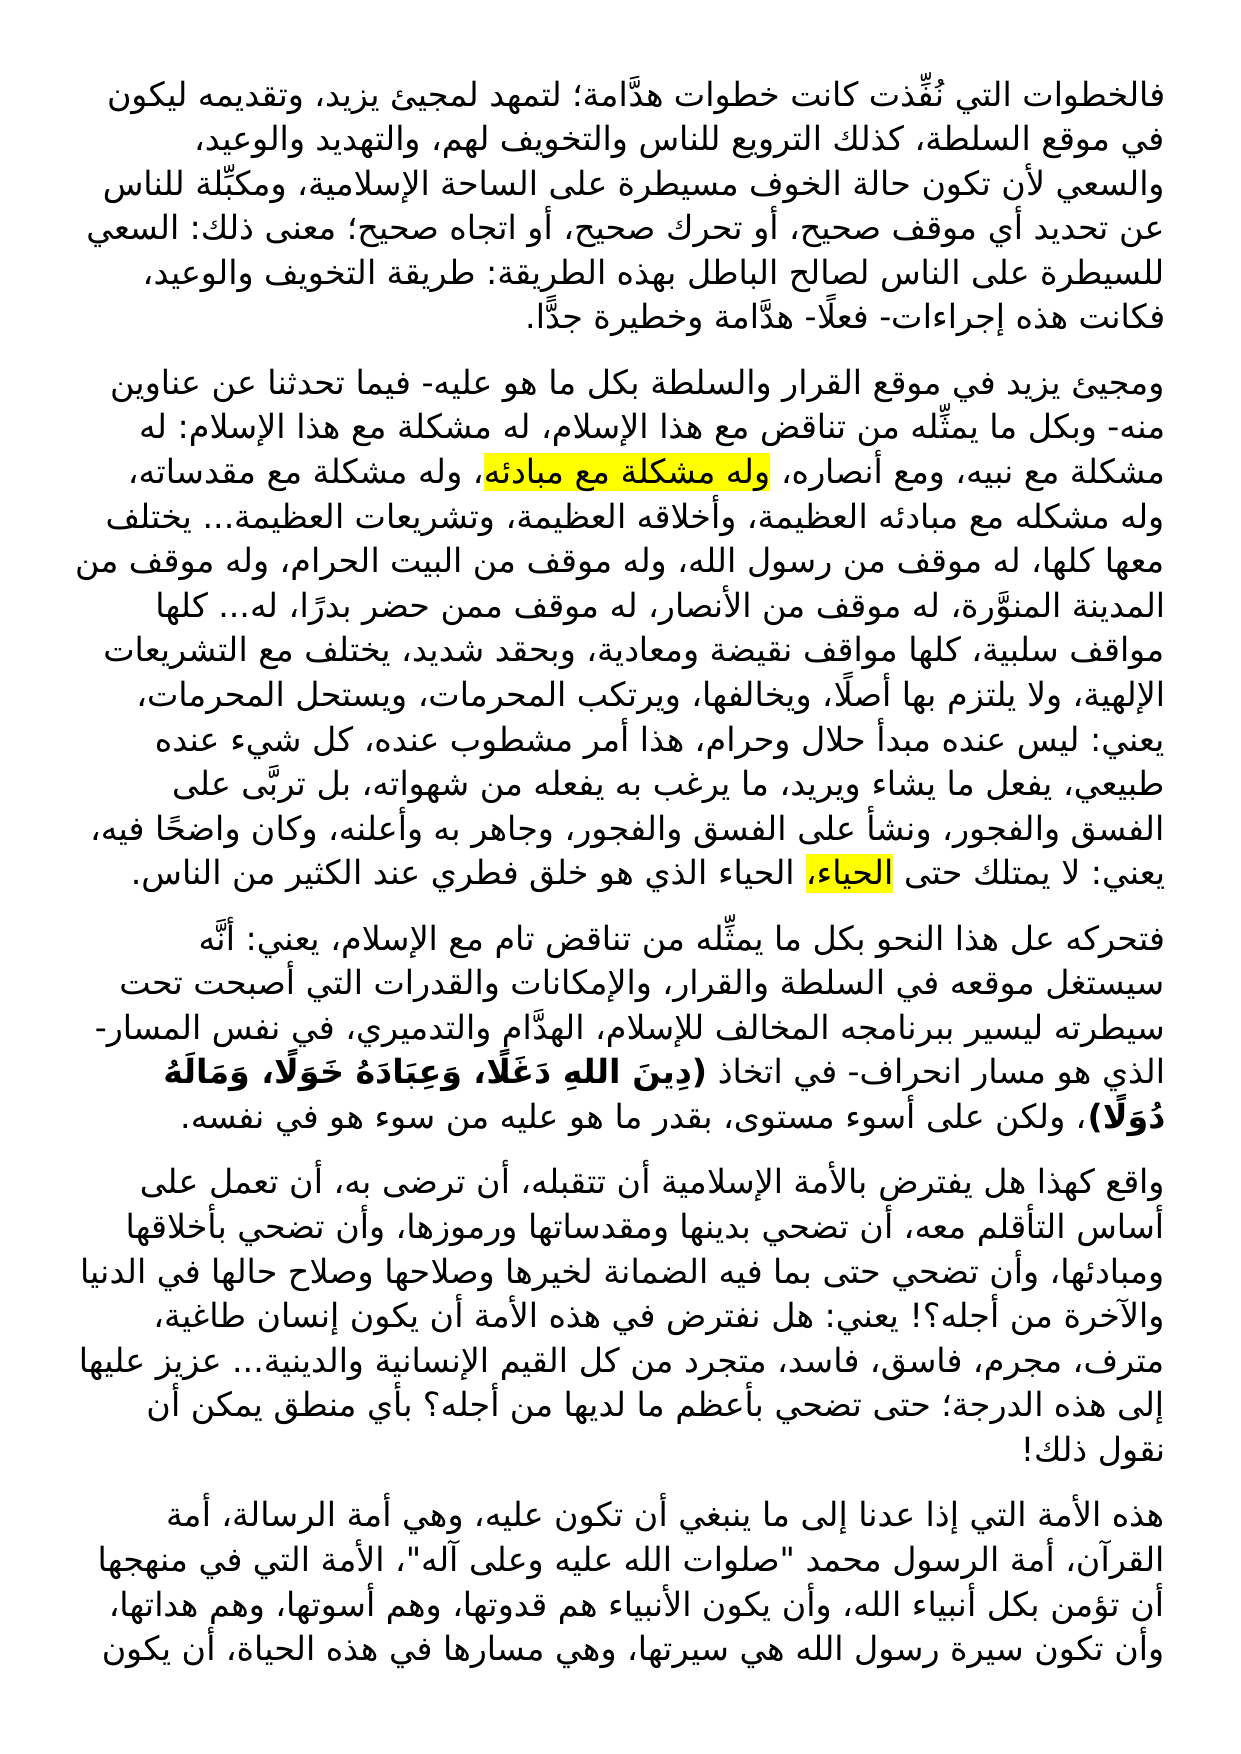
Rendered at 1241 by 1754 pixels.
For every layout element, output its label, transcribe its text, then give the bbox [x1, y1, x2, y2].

text فتحركه عل هذا النحو بكل ما يمثِّله من تناقض تام مع الإسلام، يعني: أنَّه سيستغل موقعه في السلطة والقرار، والإمكانات والقدرات التي أصبحت تحت سيطرته ليسير ببرنامجه المخالف للإسلام، الهدَّام والتدميري، في نفس المسار- الذي هو مسار انحراف- في اتخاذ (دِينَ اللهِ دَغَلًا، وَعِبَادَهُ خَوَلًا، وَمَالَهُ دُوَلًا)، ولكن على أسوء مستوى، بقدر ما هو عليه من سوء هو في نفسه. [75, 919, 1165, 1136]
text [75, 1496, 1165, 1668]
text واقع كهذا هل يفترض بالأمة الإسلامية أن تتقبله، أن ترضى به، أن تعمل على أساس التأقلم معه، أن تضحي بدينها ومقدساتها ورموزها، وأن تضحي بأخلاقها ومبادئها، وأن تضحي حتى بما فيه الضمانة لخيرها وصلاحها وصلاح حالها في الدنيا والآخرة من أجله؟! يعني: هل نفترض في هذه الأمة أن يكون إنسان طاغية، مترف، مجرم، فاسق، فاسد، متجرد من كل القيم الإنسانية والدينية... عزيز عليها إلى هذه الدرجة؛ حتى تضحي بأعظم ما لديها من أجله؟ بأي منطق يمكن أن نقول ذلك! [75, 1163, 1165, 1469]
text فالخطوات التي نُفِّذت كانت خطوات هدَّامة؛ لتمهد لمجيئ يزيد، وتقديمه ليكون في موقع السلطة، كذلك الترويع للناس والتخويف لهم، والتهديد والوعيد، والسعي لأن تكون حالة الخوف مسيطرة على الساحة الإسلامية، ومكبِّلة للناس عن تحديد أي موقف صحيح، أو تحرك صحيح، أو اتجاه صحيح؛ معنى ذلك: السعي للسيطرة على الناس لصالح الباطل بهذه الطريقة: طريقة التخويف والوعيد، فكانت هذه إجراءات- فعلًا- هدَّامة وخطيرة جدًّا. [75, 75, 1165, 337]
text ومجيئ يزيد في موقع القرار والسلطة بكل ما هو عليه- فيما تحدثنا عن عناوين منه- وبكل ما يمثِّله من تناقض مع هذا الإسلام، له مشكلة مع هذا الإسلام: له مشكلة مع نبيه، ومع أنصاره، وله مشكلة مع مبادئه، وله مشكلة مع مقدساته، وله مشكله مع مبادئه العظيمة، وأخلاقه العظيمة، وتشريعات العظيمة... يختلف معها كلها، له موقف من رسول الله، وله موقف من البيت الحرام، وله موقف من المدينة المنوَّرة، له موقف من الأنصار، له موقف ممن حضر بدرًا، له... كلها مواقف سلبية، كلها مواقف نقيضة ومعادية، وبحقد شديد، يختلف مع التشريعات الإلهية، ولا يلتزم بها أصلًا، ويخالفها، ويرتكب المحرمات، ويستحل المحرمات، يعني: ليس عنده مبدأ حلال وحرام، هذا أمر مشطوب عنده، كل شيء عنده طبيعي، يفعل ما يشاء ويريد، ما يرغب به يفعله من شهواته، بل تربَّى على الفسق والفجور، ونشأ على الفسق والفجور، وجاهر به وأعلنه، وكان واضحًا فيه، يعني: لا يمتلك حتى الحياء، الحياء الذي هو خلق فطري عند الكثير من الناس. [75, 363, 1165, 893]
